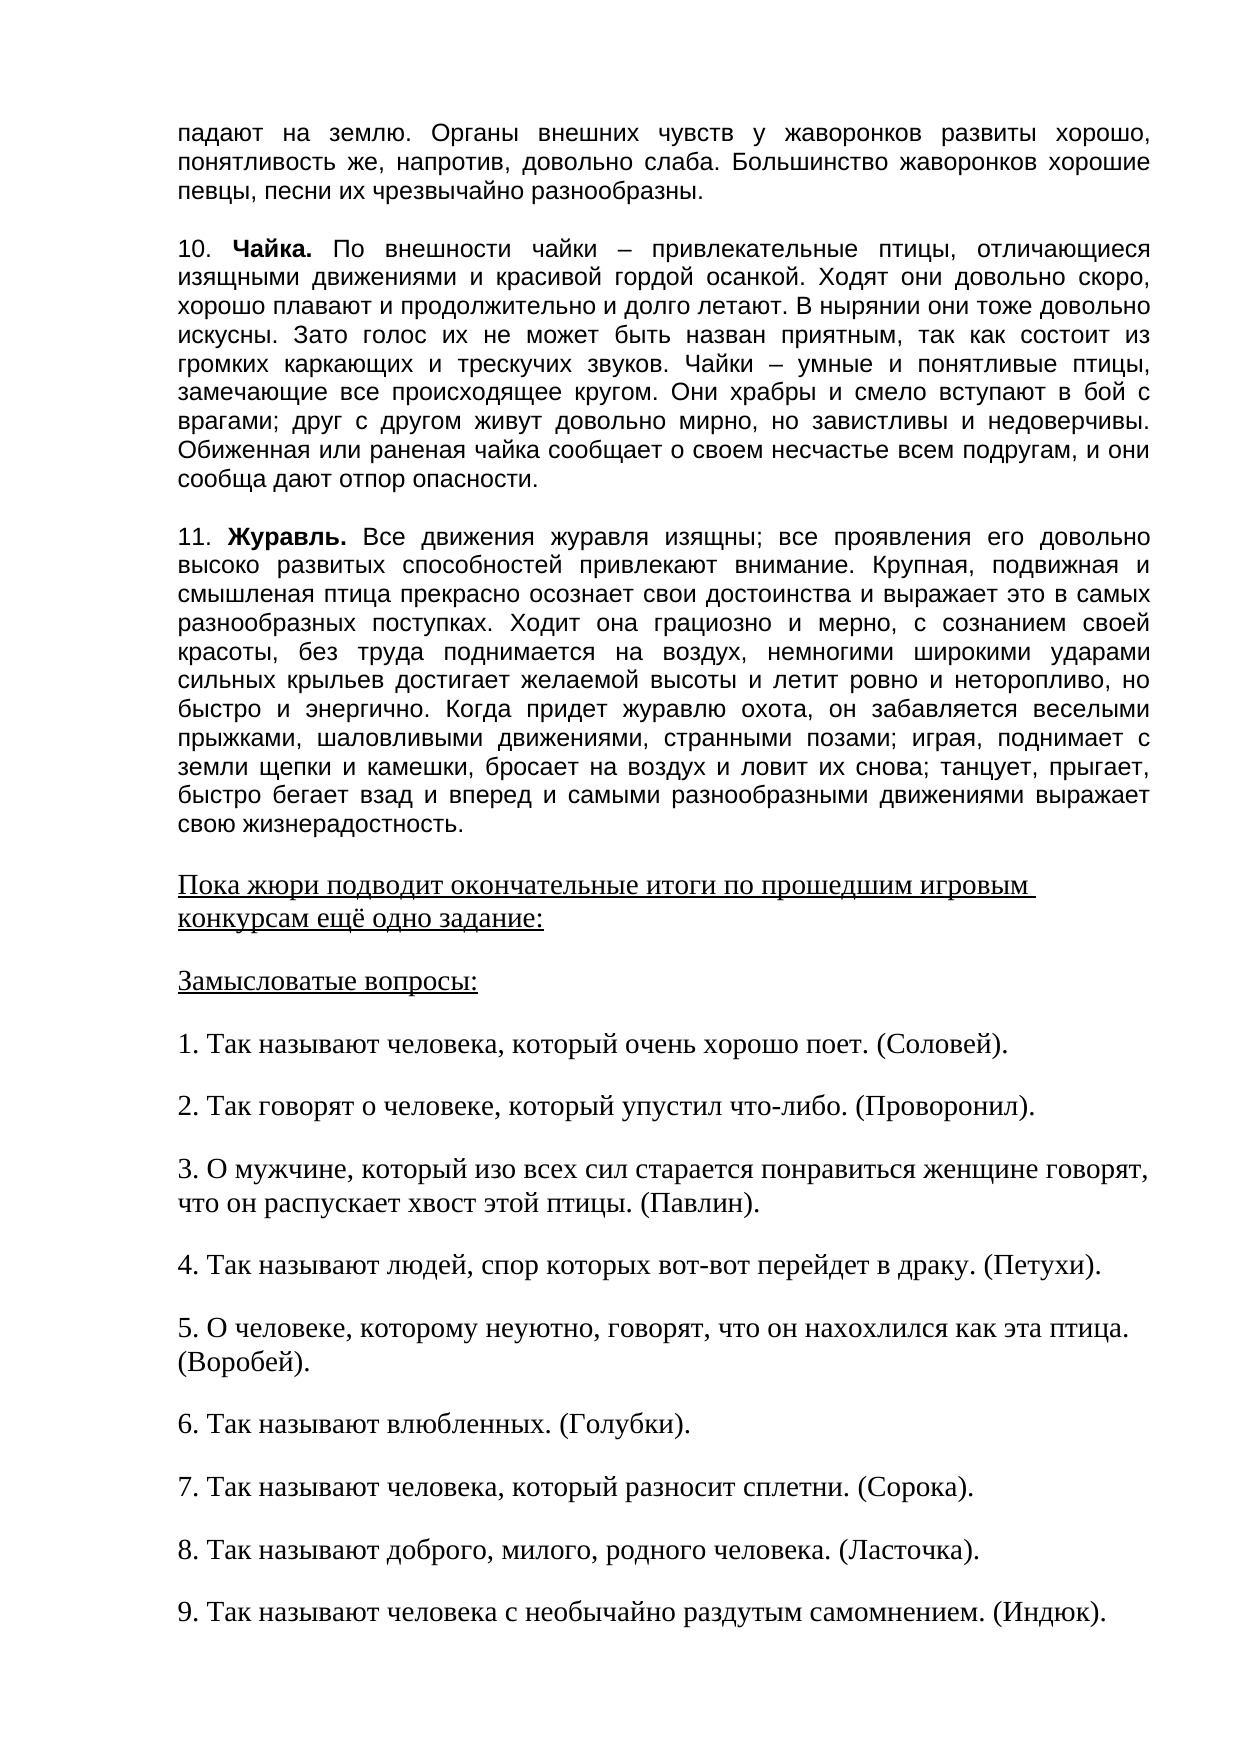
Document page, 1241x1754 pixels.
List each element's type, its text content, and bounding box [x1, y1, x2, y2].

text 5. О человеке, которому неуютно, говорят, что он нахохлился как эта птица. (Воробей). [177, 1310, 1152, 1377]
text 7. Так называют человека, который разносит сплетни. (Сорока). [177, 1469, 1152, 1503]
text 1. Так называют человека, который очень хорошо поет. (Соловей). [177, 1026, 1152, 1059]
text 9. Так называют человека с необычайно раздутым самомнением. (Индюк). [177, 1594, 1152, 1628]
text 4. Так называют людей, спор которых вот-вот перейдет в драку. (Петухи). [177, 1247, 1152, 1281]
text 2. Так говорят о человеке, который упустил что-либо. (Проворонил). [177, 1088, 1152, 1122]
text Пока жюри подводит окончательные итоги по прошедшим игровым конкурсам ещё одно задание: [177, 867, 1152, 934]
text 11. Журавль. Все движения журавля изящны; все проявления его довольно высоко развитых способностей привлекают внимание. Крупная, подвижная и смышленая птица прекрасно осознает свои достоинства и выражает это в самых разнообразных поступках. Ходит она грациозно и мерно, с сознанием своей красоты, без труда поднимается на воздух, немногими широкими ударами сильных крыльев достигает желаемой высоты и летит ровно и неторопливо, но быстро и энергично. Когда придет журавлю охота, он забавляется веселыми прыжками, шаловливыми движениями, странными позами; играя, поднимает с земли щепки и камешки, бросает на воздух и ловит их снова; танцует, прыгает, быстро бегает взад и вперед и самыми разнообразными движениями выражает свою жизнерадостность. [177, 521, 1152, 838]
text 6. Так называют влюбленных. (Голубки). [177, 1406, 1152, 1440]
text 10. Чайка. По внешности чайки – привлекательные птицы, отличающиеся изящными движениями и красивой гордой осанкой. Ходят они довольно скоро, хорошо плавают и продолжительно и долго летают. В нырянии они тоже довольно искусны. Зато голос их не может быть назван приятным, так как состоит из громких каркающих и трескучих звуков. Чайки – умные и понятливые птицы, замечающие все происходящее кругом. Они храбры и смело вступают в бой с врагами; друг с другом живут довольно мирно, но завистливы и недоверчивы. Обиженная или раненая чайка сообщает о своем несчастье всем подругам, и они сообща дают отпор опасности. [177, 233, 1152, 492]
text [177, 118, 1152, 204]
text 8. Так называют доброго, милого, родного человека. (Ласточка). [177, 1532, 1152, 1565]
text 3. О мужчине, который изо всех сил старается понравиться женщине говорят, что он распускает хвост этой птицы. (Павлин). [177, 1151, 1152, 1218]
text Замысловатые вопросы: [177, 963, 1152, 997]
